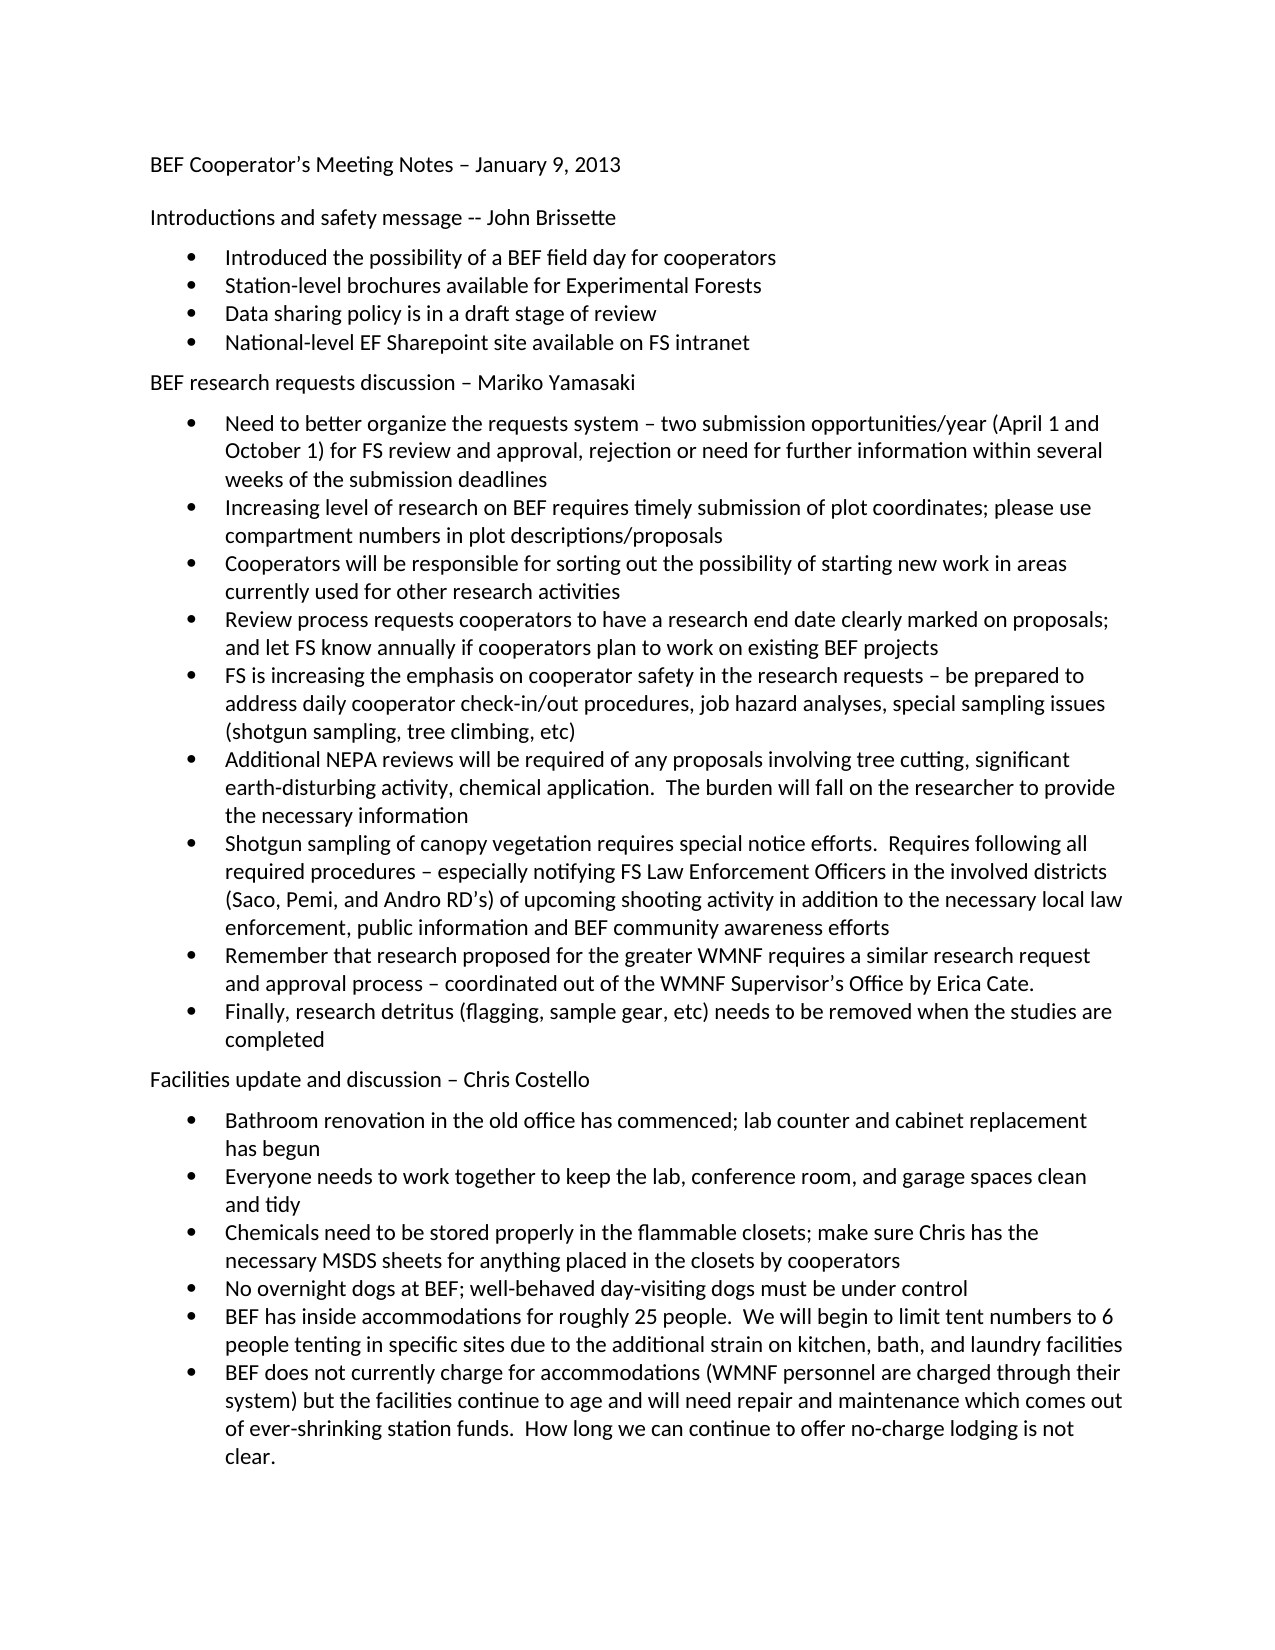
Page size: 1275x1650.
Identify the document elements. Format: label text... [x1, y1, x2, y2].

list Need to better organize the requests system – two submission opportunities/year (April 1 and October 1) for FS review and approval, rejection or need for further information within several weeks of the submission deadlines [187, 409, 1125, 493]
list Chemicals need to be stored properly in the flammable closets; make sure Chris has the necessary MSDS sheets for anything placed in the closets by cooperators [187, 1218, 1125, 1274]
list Bathroom renovation in the old office has commenced; lab counter and cabinet replacement has begun [187, 1106, 1125, 1162]
list No overnight dogs at BEF; well-behaved day-visiting dogs must be under control [187, 1274, 1125, 1302]
list National-level EF Sharepoint site available on FS intranet [187, 328, 1125, 356]
text Introductions and safety message -- John Brissette [150, 203, 1125, 231]
list Additional NEPA reviews will be required of any proposals involving tree cutting, significant earth-disturbing activity, chemical application. The burden will fall on the researcher to provide the necessary information [187, 745, 1125, 829]
text BEF research requests discussion – Mariko Yamasaki [150, 368, 1125, 396]
list Remember that research proposed for the greater WMNF requires a similar research request and approval process – coordinated out of the WMNF Supervisor’s Office by Erica Cate. [187, 941, 1125, 997]
list FS is increasing the emphasis on cooperator safety in the research requests – be prepared to address daily cooperator check-in/out procedures, job hazard analyses, special sampling issues (shotgun sampling, tree climbing, etc) [187, 661, 1125, 745]
list BEF has inside accommodations for roughly 25 people. We will begin to limit tent numbers to 6 people tenting in specific sites due to the additional strain on kitchen, bath, and laundry facilities [187, 1302, 1125, 1358]
list Shotgun sampling of canopy vegetation requires special notice efforts. Requires following all required procedures – especially notifying FS Law Enforcement Officers in the involved districts (Saco, Pemi, and Andro RD’s) of upcoming shooting activity in addition to the necessary local law enforcement, public information and BEF community awareness efforts [187, 829, 1125, 941]
list Introduced the possibility of a BEF field day for cooperators [187, 243, 1125, 272]
text Facilities update and discussion – Chris Costello [150, 1066, 1125, 1094]
list Everyone needs to work together to keep the lab, conference room, and garage spaces clean and tidy [187, 1162, 1125, 1218]
list Station-level brochures available for Experimental Forests [187, 272, 1125, 299]
list Data sharing policy is in a draft stage of review [187, 299, 1125, 328]
list BEF does not currently charge for accommodations (WMNF personnel are charged through their system) but the facilities continue to age and will need repair and maintenance which comes out of ever-shrinking station funds. How long we can continue to offer no-charge lodging is not clear. [187, 1358, 1125, 1470]
list Review process requests cooperators to have a research end date clearly marked on proposals; and let FS know annually if cooperators plan to work on existing BEF projects [187, 605, 1125, 661]
list Cooperators will be responsible for sorting out the possibility of starting new work in areas currently used for other research activities [187, 549, 1125, 605]
list Finally, research detritus (flagging, sample gear, etc) needs to be removed when the studies are completed [187, 997, 1125, 1053]
text BEF Cooperator’s Meeting Notes – January 9, 2013 [150, 150, 1125, 178]
list Increasing level of research on BEF requires timely submission of plot coordinates; please use compartment numbers in plot descriptions/proposals [187, 493, 1125, 549]
